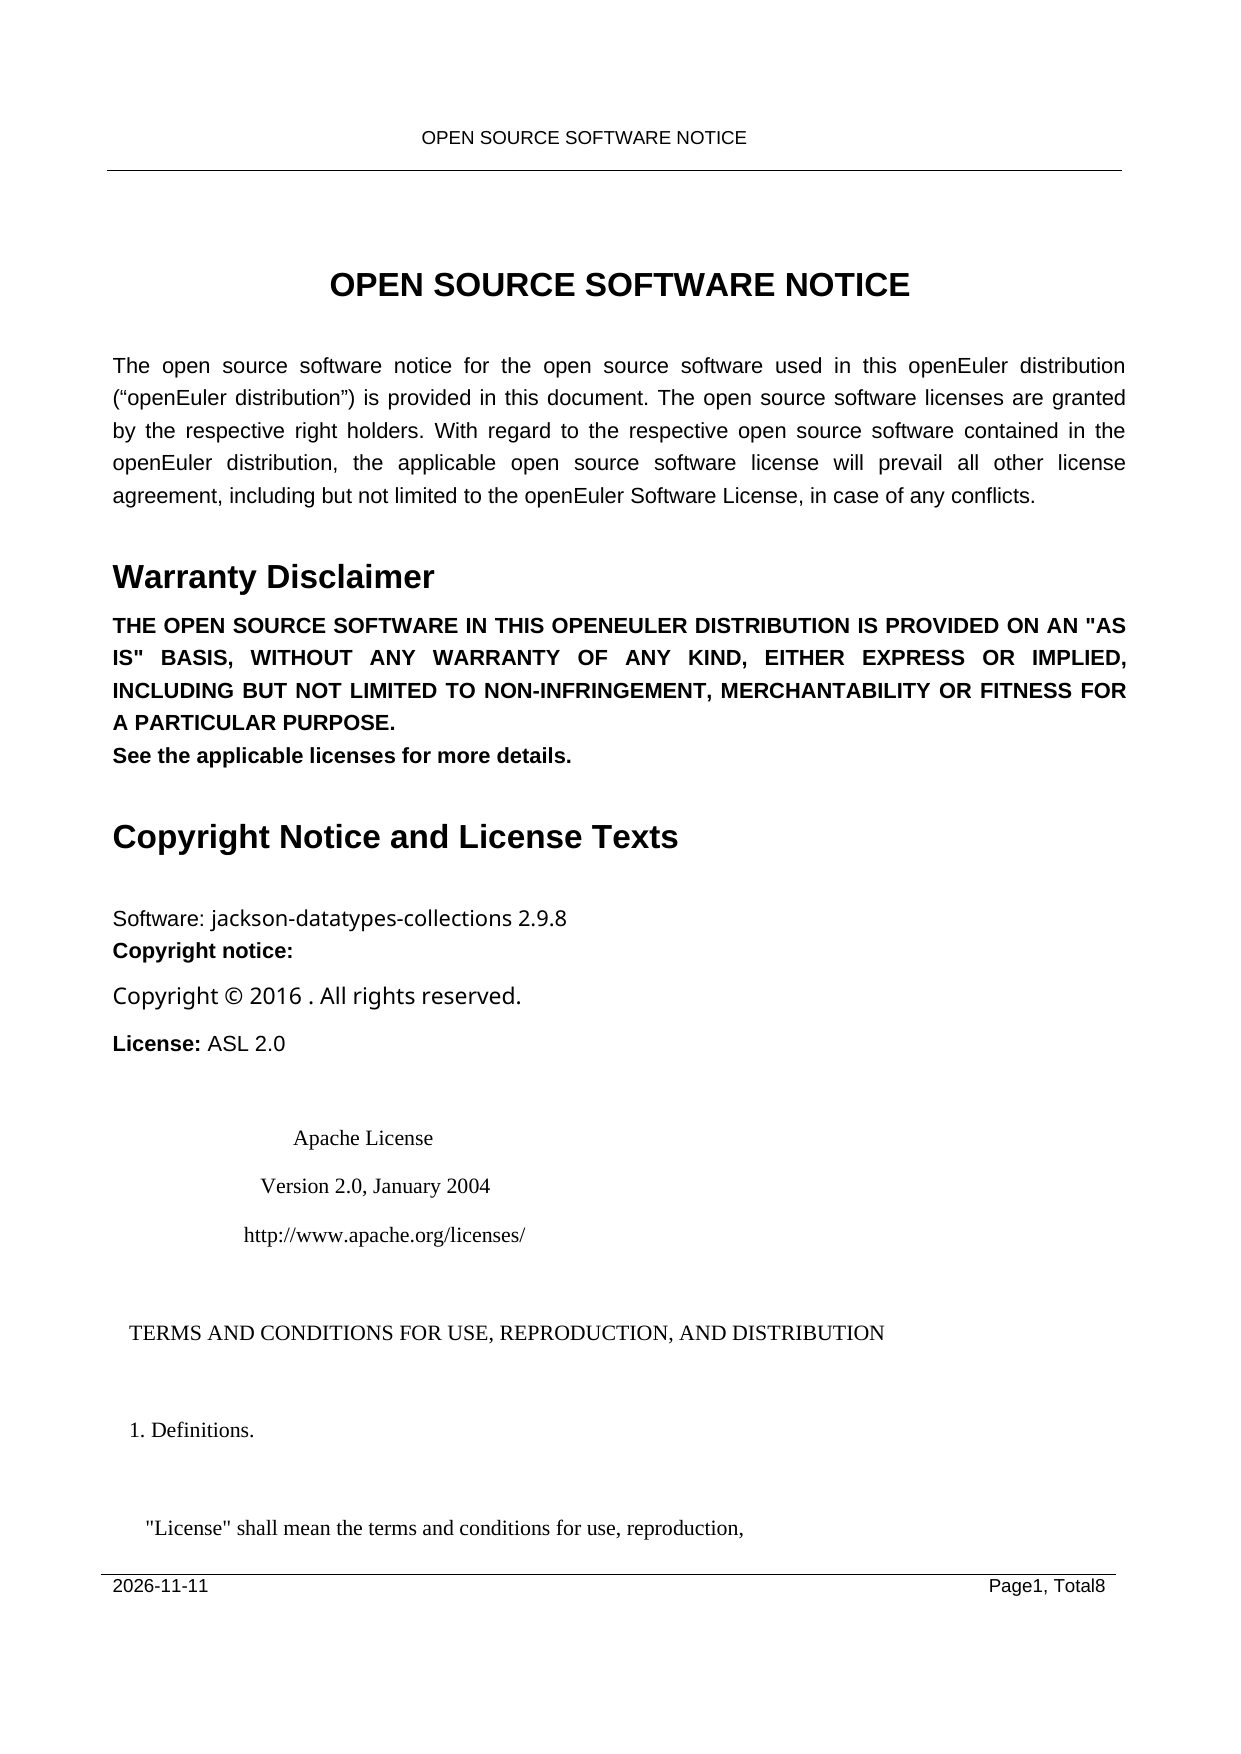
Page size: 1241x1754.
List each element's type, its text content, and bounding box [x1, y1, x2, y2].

text Copyright © 2016 . All rights reserved. [112, 979, 1128, 1012]
text Copyright Notice and License Texts [112, 804, 1128, 869]
text Copyright notice: [112, 934, 1128, 966]
text THE OPEN SOURCE SOFTWARE IN THIS OPENEULER DISTRIBUTION IS PROVIDED ON AN "AS IS" BASIS, WITHOUT ANY WARRANTY OF ANY KIND, EITHER EXPRESS OR IMPLIED, INCLUDING BUT NOT LIMITED TO NON-INFRINGEMENT, MERCHANTABILITY OR FITNESS FOR A PARTICULAR PURPOSE. See the applicable licenses for more details. [112, 609, 1128, 771]
text Software: jackson-datatypes-collections 2.9.8 [112, 901, 1128, 934]
text The open source software notice for the open source software used in this openEuler distribution (“openEuler distribution”) is provided in this document. The open source software licenses are granted by the respective right holders. With regard to the respective open source software contained in the openEuler distribution, the applicable open source software license will prevail all other license agreement, including but not limited to the openEuler Software License, in case of any conflicts. [112, 349, 1128, 511]
text License: ASL 2.0 [112, 1027, 1128, 1060]
text Warranty Disclaimer [112, 544, 1128, 609]
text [112, 1072, 1128, 1543]
text OPEN SOURCE SOFTWARE NOTICE [112, 251, 1128, 316]
